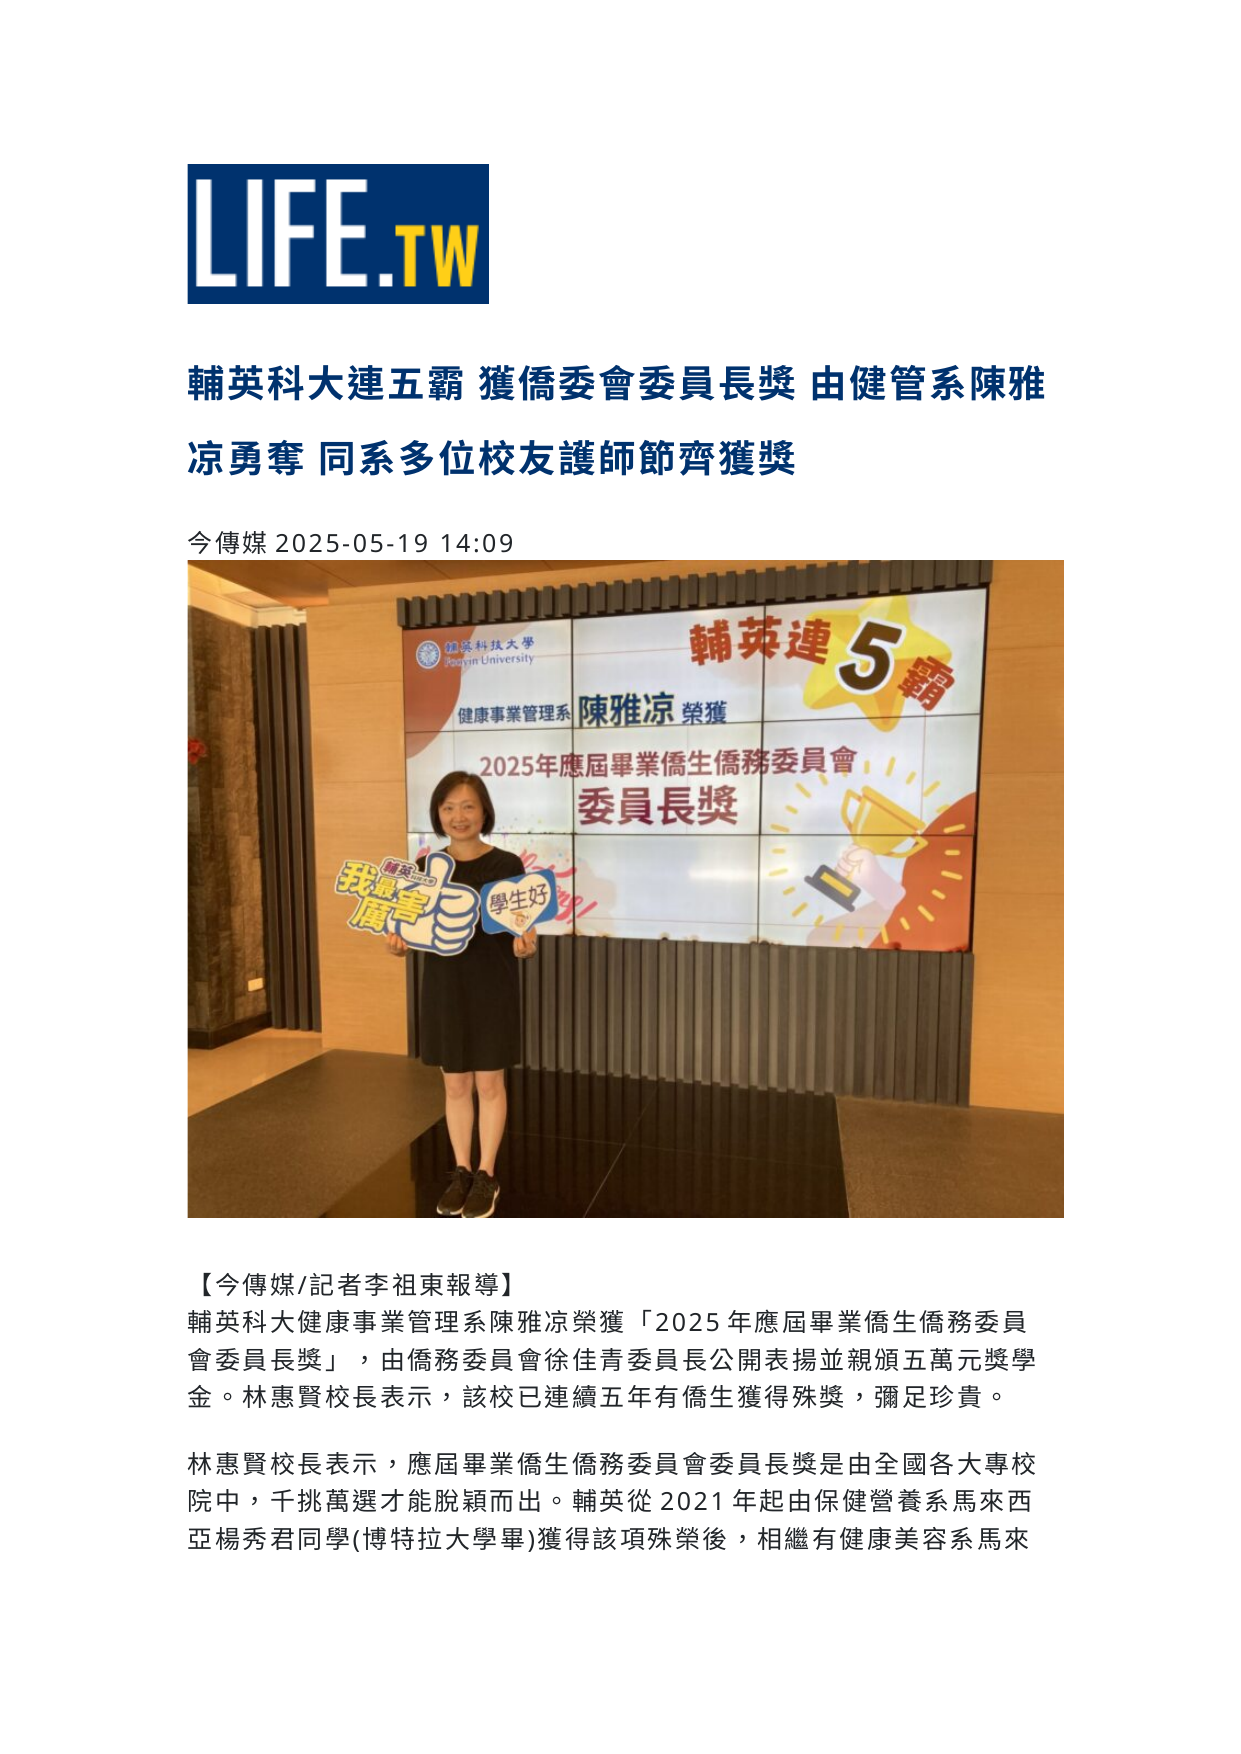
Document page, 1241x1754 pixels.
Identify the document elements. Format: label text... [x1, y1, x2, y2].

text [187, 1444, 1053, 1556]
picture [187, 560, 1064, 1218]
text 今傳媒2025-05-19 14:09 [187, 523, 1053, 560]
text 【今傳媒/記者李祖東報導】 輔英科大健康事業管理系陳雅凉榮獲「2025年應屆畢業僑生僑務委員會委員長獎」，由僑務委員會徐佳青委員長公開表揚並親頒五萬元獎學金。林惠賢校長表示，該校已連續五年有僑生獲得殊獎，彌足珍貴。 [187, 1264, 1053, 1414]
text 輔英科大連五霸 獲僑委會委員長獎 由健管系陳雅凉勇奪 同系多位校友護師節齊獲獎 [187, 344, 1053, 494]
